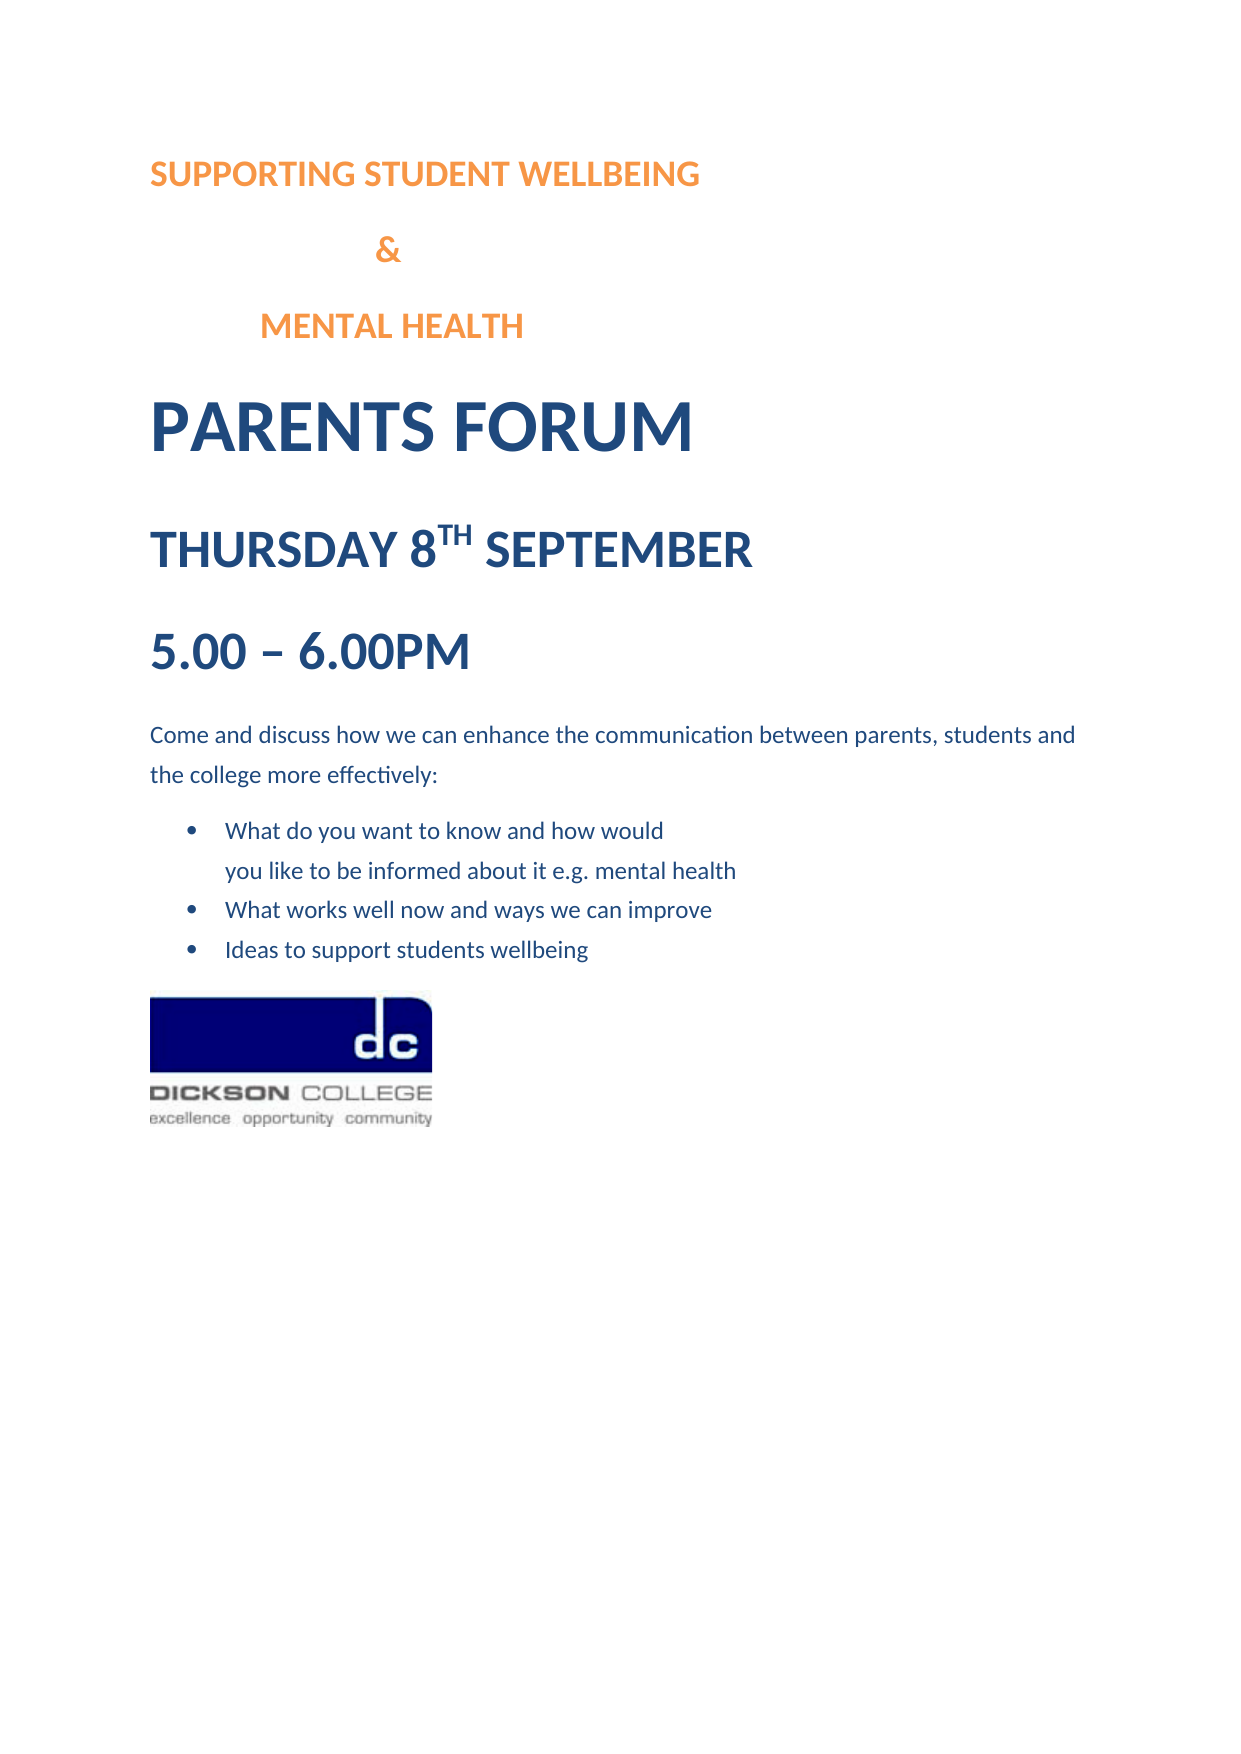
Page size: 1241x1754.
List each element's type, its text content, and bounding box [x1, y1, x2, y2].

text SUPPORTING STUDENT WELLBEING [150, 150, 1090, 196]
picture [150, 990, 433, 1127]
text MENTAL HEALTH [150, 302, 1090, 348]
text & [300, 226, 1090, 272]
list Ideas to support students wellbeing [187, 934, 1090, 965]
text Come and discuss how we can enhance the communication between parents, students and the college more effectively: [150, 719, 1090, 790]
list What works well now and ways we can improve [187, 894, 1090, 925]
text PARENTS FORUM [150, 379, 1090, 470]
list What do you want to know and how would [187, 815, 1090, 846]
list you like to be informed about it e.g. mental health [225, 855, 1090, 886]
text 5.00 – 6.00PM [150, 617, 1090, 683]
text THURSDAY 8TH SEPTEMBER [150, 514, 1090, 581]
